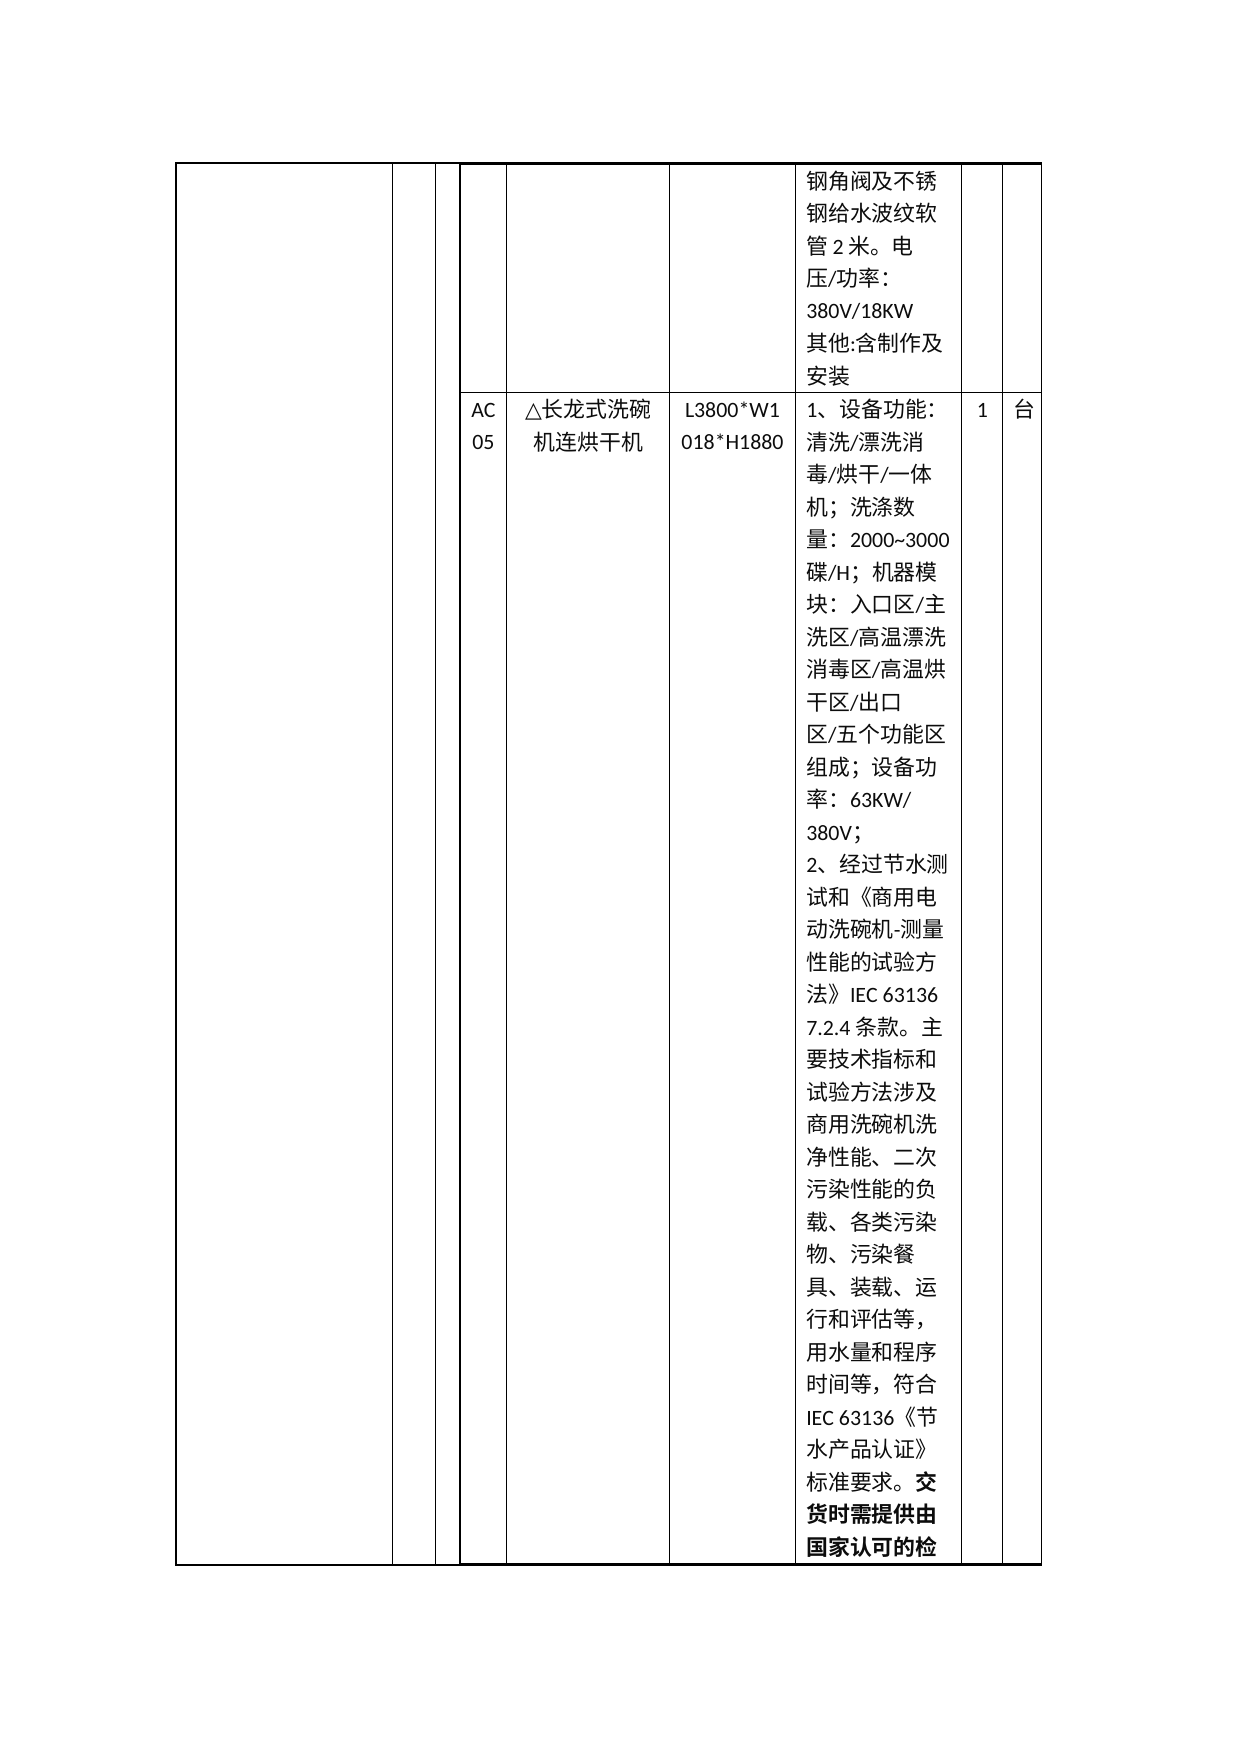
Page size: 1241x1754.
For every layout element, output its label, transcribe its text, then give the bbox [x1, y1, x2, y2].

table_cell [1003, 393, 1041, 1563]
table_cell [962, 393, 1002, 1563]
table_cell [1003, 165, 1041, 392]
table_cell 2 [393, 164, 435, 1564]
table_cell [177, 164, 392, 1564]
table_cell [670, 393, 795, 1563]
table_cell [670, 165, 795, 392]
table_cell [962, 165, 1002, 392]
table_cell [507, 393, 669, 1563]
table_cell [461, 393, 506, 1563]
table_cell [436, 164, 459, 1564]
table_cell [461, 165, 506, 392]
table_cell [507, 165, 669, 392]
